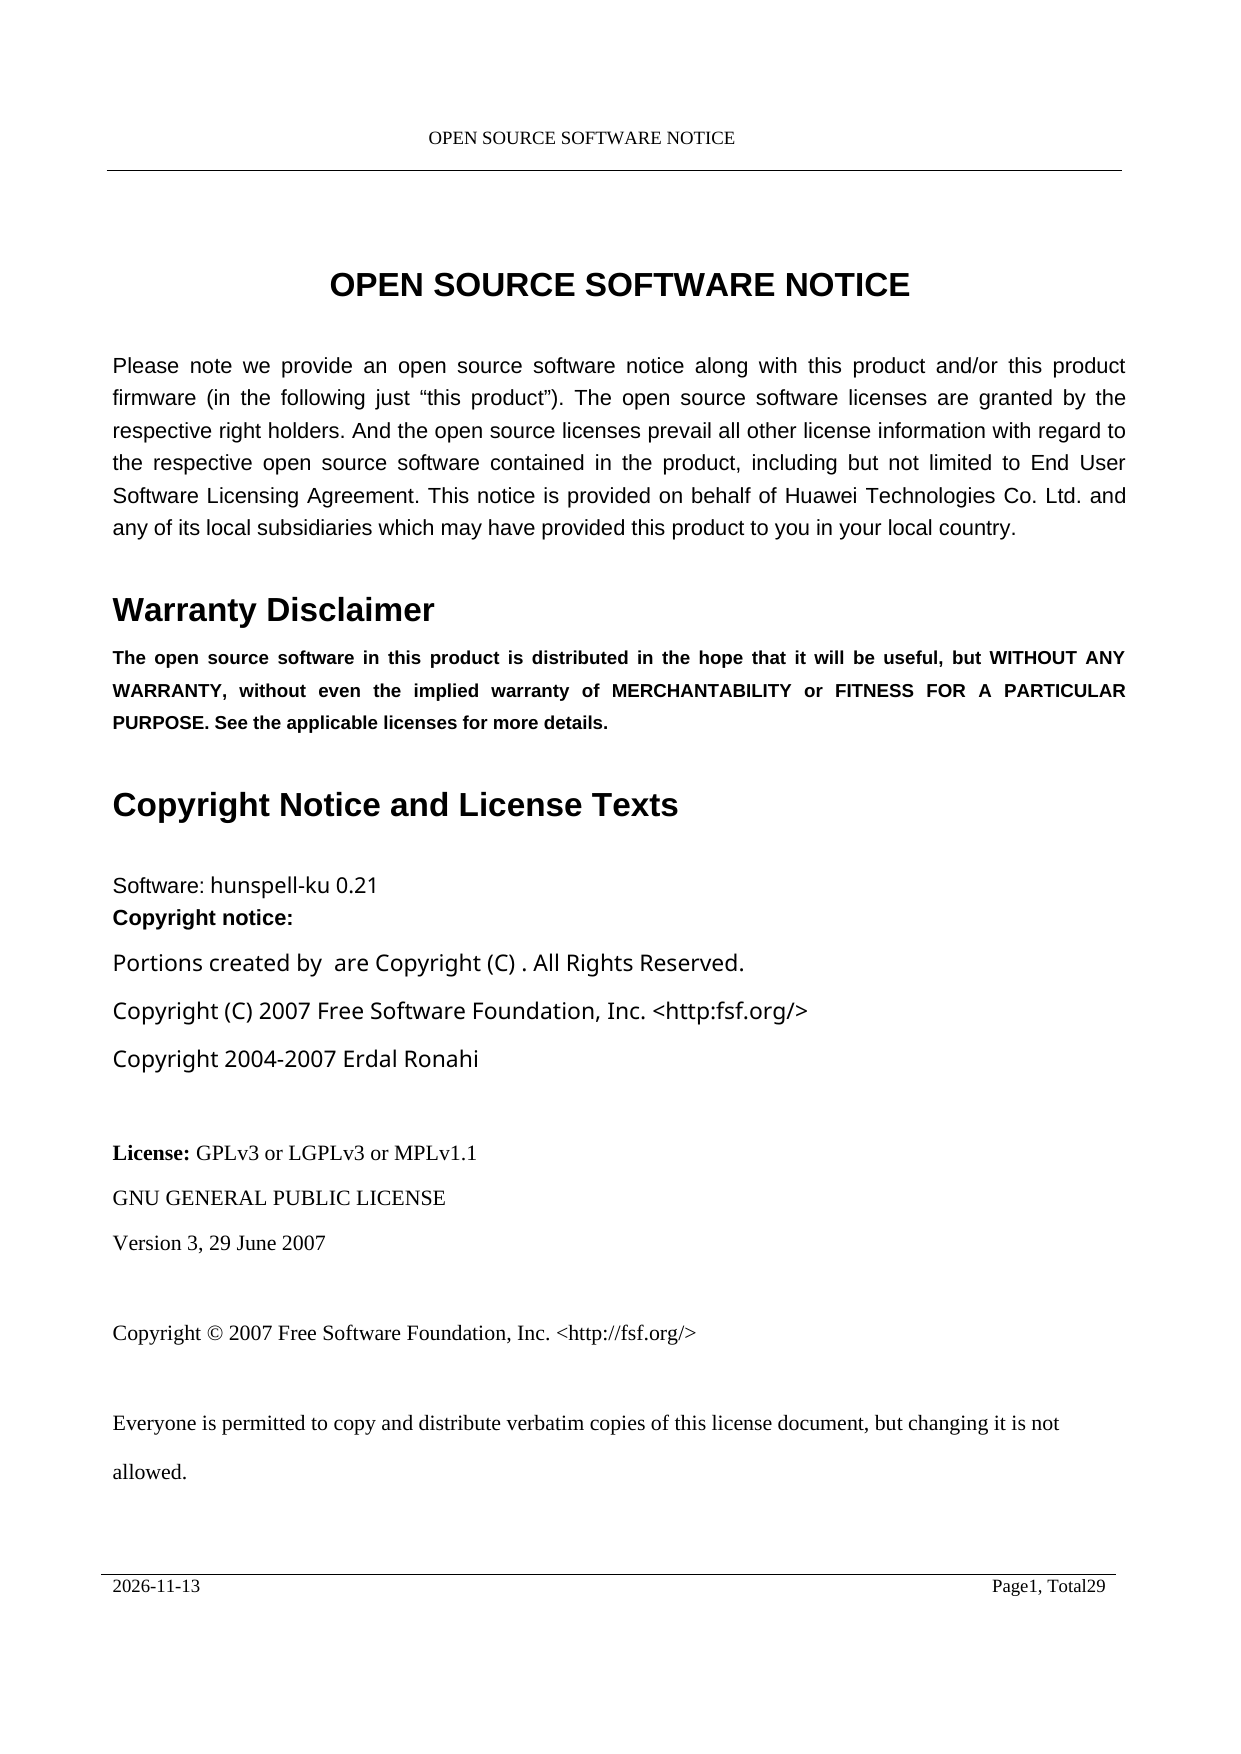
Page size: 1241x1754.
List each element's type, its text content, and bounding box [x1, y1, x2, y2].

text Copyright notice: [112, 901, 1128, 934]
text Copyright (C) 2007 Free Software Foundation, Inc. <http:fsf.org/> [112, 995, 1128, 1027]
text Copyright © 2007 Free Software Foundation, Inc. <http://fsf.org/> [112, 1316, 1128, 1349]
text Copyright Notice and License Texts [112, 771, 1128, 836]
text The open source software in this product is distributed in the hope that it will be useful, but WITHOUT ANY WARRANTY, without even the implied warranty of MERCHANTABILITY or FITNESS FOR A PARTICULAR PURPOSE. See the applicable licenses for more details. [112, 641, 1128, 739]
text License: GPLv3 or LGPLv3 or MPLv1.1 [112, 1136, 1128, 1168]
text Everyone is permitted to copy and distribute verbatim copies of this license document, but changing it is not allowed. [112, 1407, 1128, 1488]
text Copyright 2004-2007 Erdal Ronahi [112, 1043, 1128, 1075]
text GNU GENERAL PUBLIC LICENSE [112, 1181, 1128, 1214]
text Version 3, 29 June 2007 [112, 1226, 1128, 1259]
text Warranty Disclaimer [112, 576, 1128, 641]
text Please note we provide an open source software notice along with this product and/or this product firmware (in the following just “this product”). The open source software licenses are granted by the respective right holders. And the open source licenses prevail all other license information with regard to the respective open source software contained in the product, including but not limited to End User Software Licensing Agreement. This notice is provided on behalf of Huawei Technologies Co. Ltd. and any of its local subsidiaries which may have provided this product to you in your local country. [112, 349, 1128, 544]
text Software: hunspell-ku 0.21 [112, 869, 1128, 901]
text Portions created by are Copyright (C) . All Rights Reserved. [112, 947, 1128, 979]
text OPEN SOURCE SOFTWARE NOTICE [112, 251, 1128, 316]
